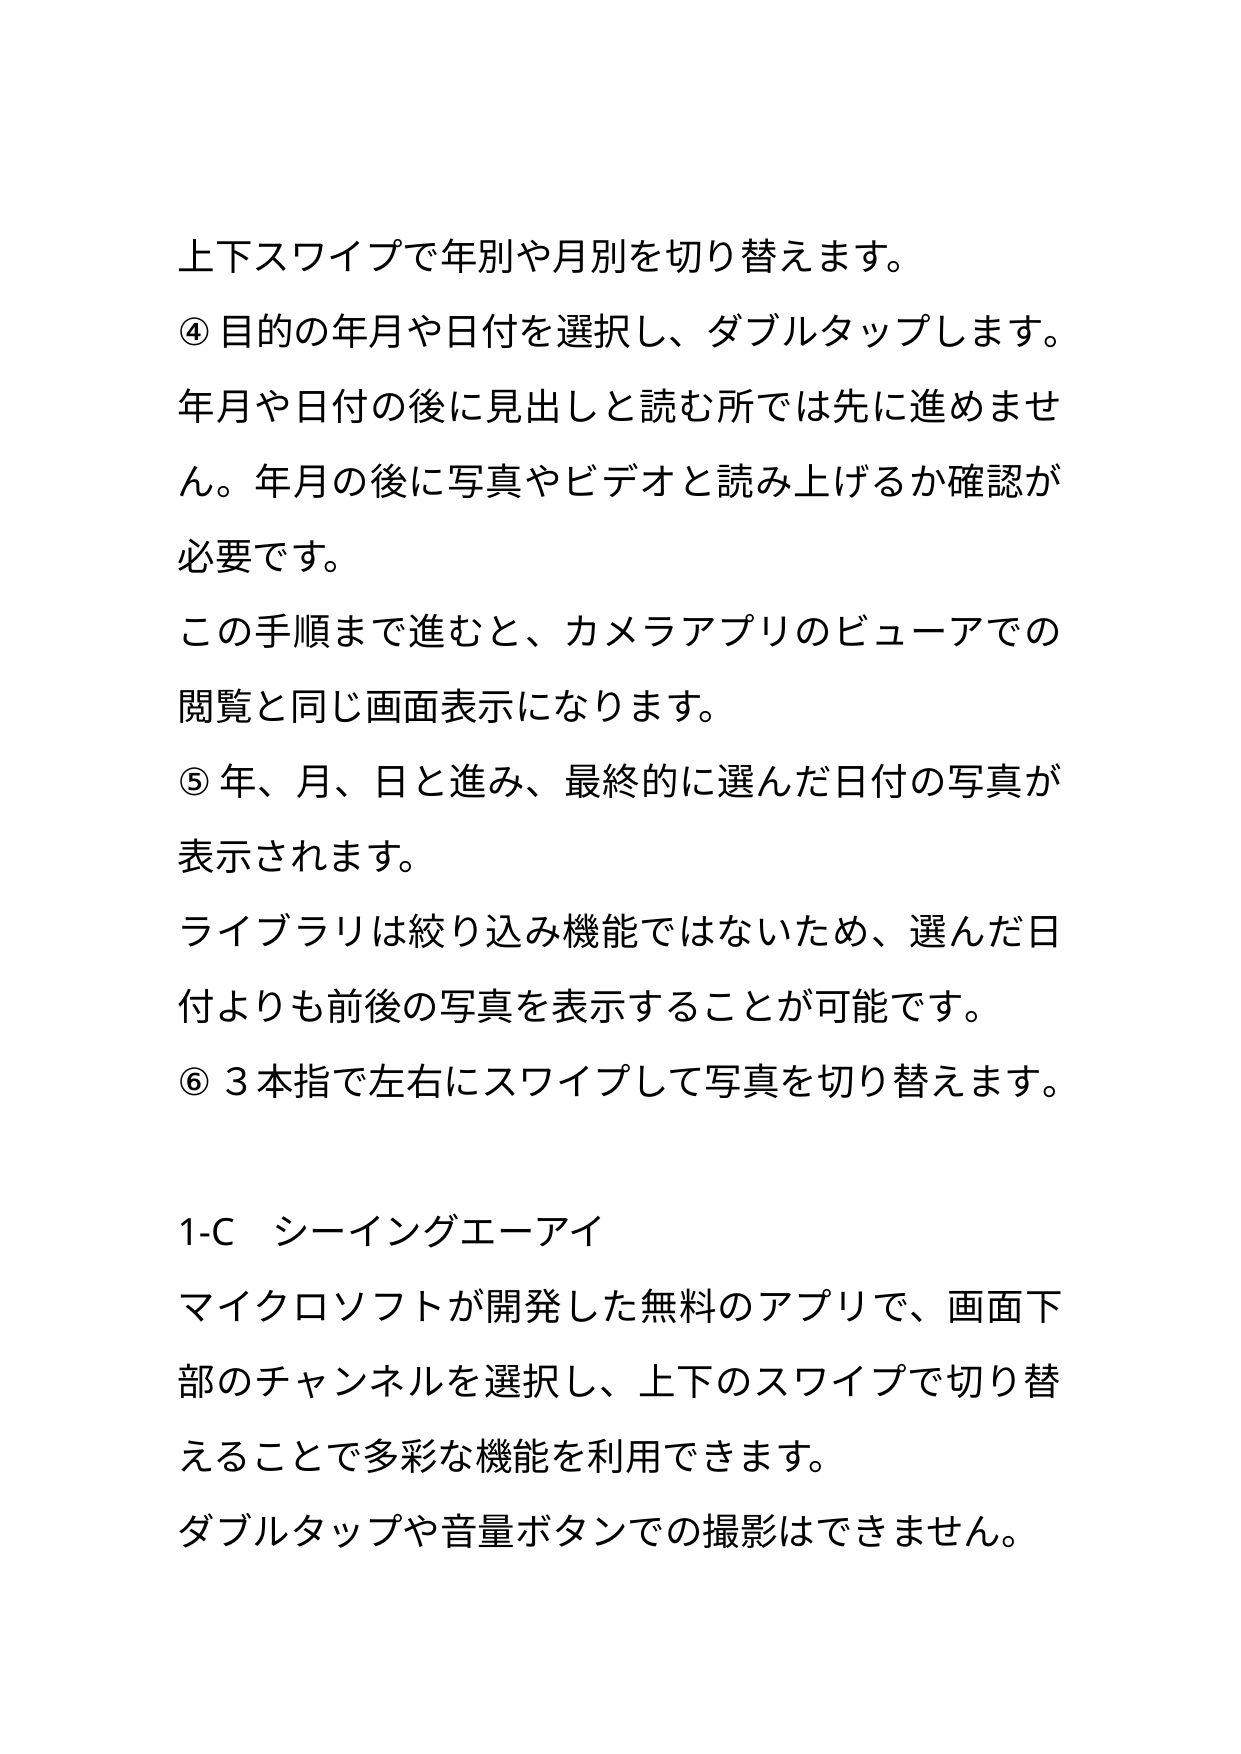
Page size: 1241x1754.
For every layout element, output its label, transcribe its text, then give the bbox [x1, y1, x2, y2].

text 上下スワイプで年別や月別を切り替えます。 [177, 217, 1063, 292]
text マイクロソフトが開発した無料のアプリで、画面下部のチャンネルを選択し、上下のスワイプで切り替えることで多彩な機能を利用できます。 [177, 1267, 1063, 1492]
text ④目的の年月や日付を選択し、ダブルタップします。 [177, 292, 1063, 367]
text 年月や日付の後に見出しと読む所では先に進めません。年月の後に写真やビデオと読み上げるか確認が必要です。 [177, 367, 1063, 592]
text ⑥３本指で左右にスワイプして写真を切り替えます。 [177, 1042, 1063, 1117]
text ダブルタップや音量ボタンでの撮影はできません。 [177, 1492, 1063, 1567]
text ライブラリは絞り込み機能ではないため​、選んだ日付よりも前後の写真を表示することが可能です。 [177, 892, 1063, 1042]
text ⑤年、月、日と進み、最終的に選んだ日付の写真が表示されます。 [177, 742, 1063, 892]
text 1-C シーイングエーアイ [177, 1192, 1063, 1267]
text この手順まで進むと​、カメラアプリのビューアでの閲覧と同じ画面表示になります。 [177, 592, 1063, 742]
